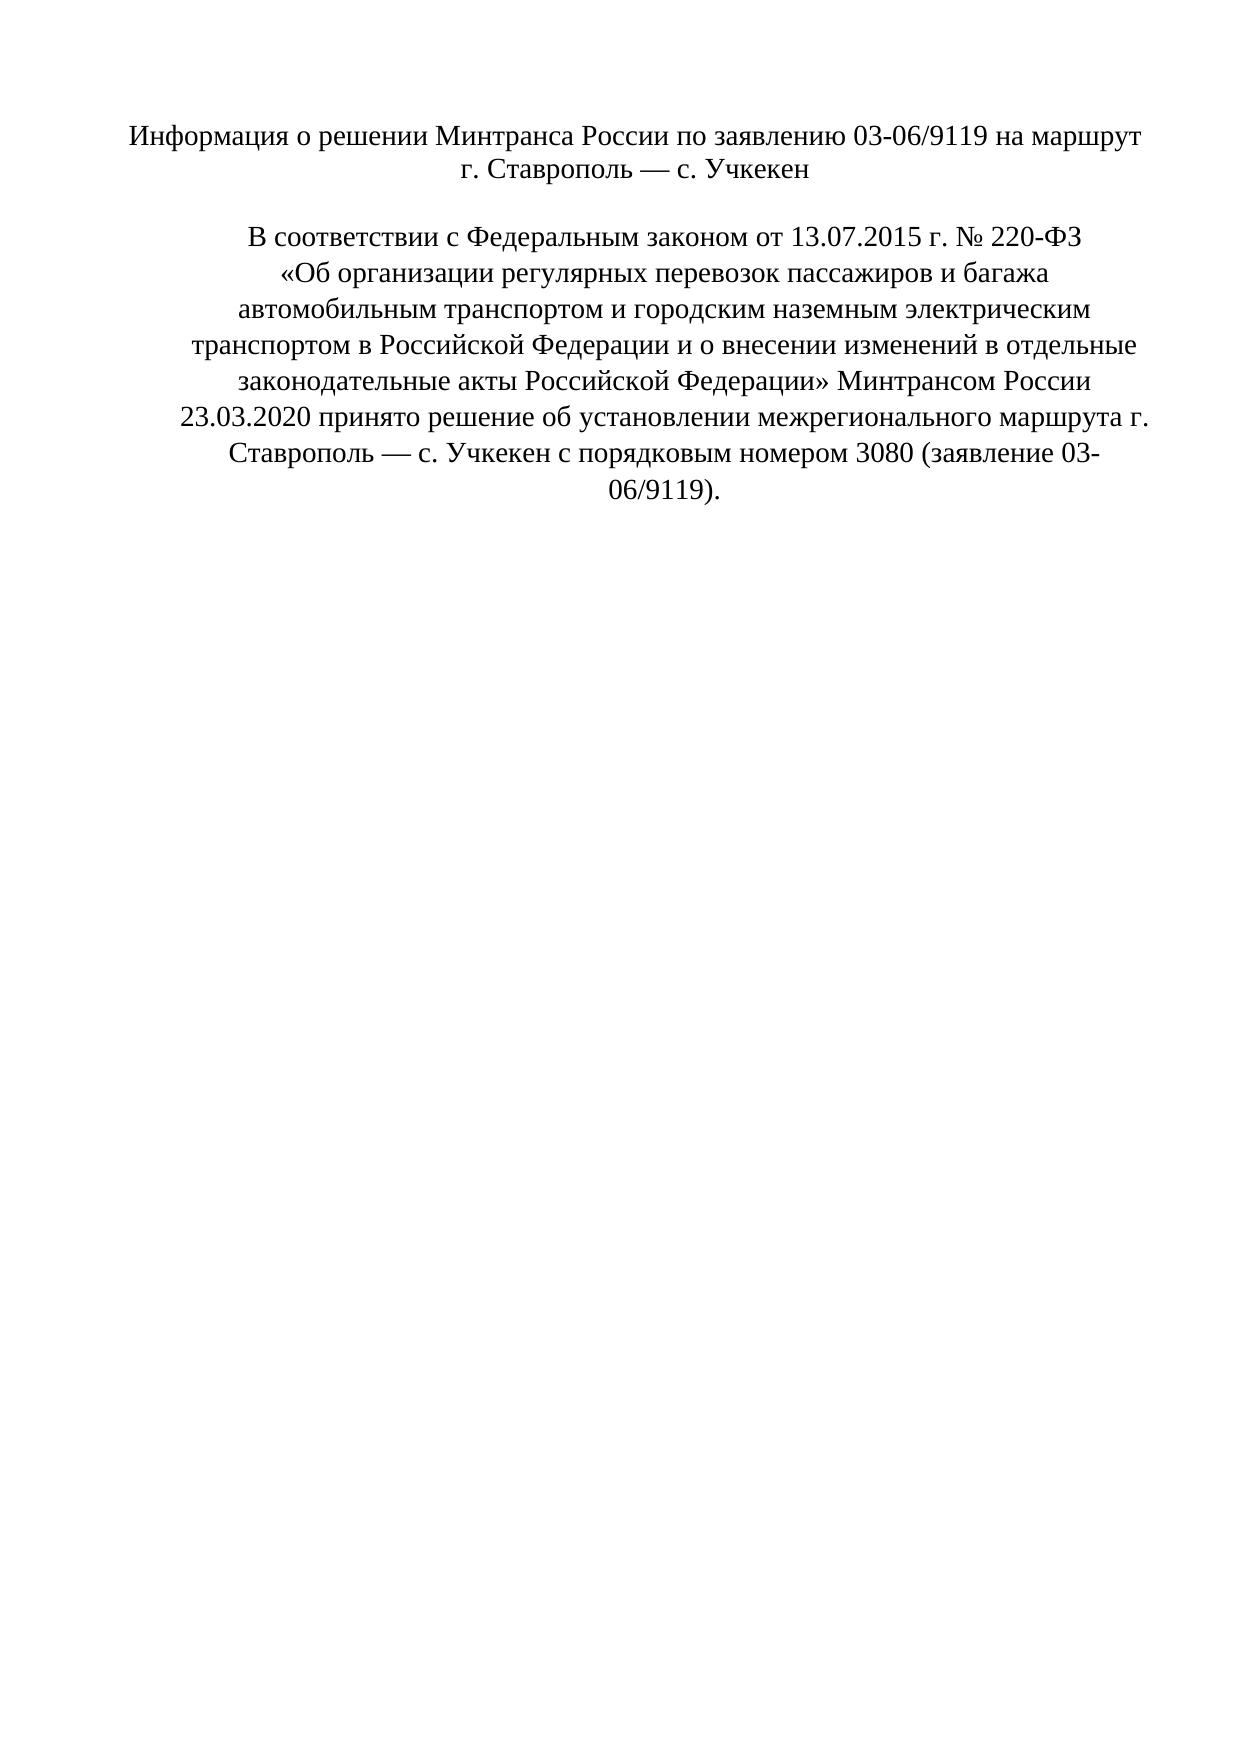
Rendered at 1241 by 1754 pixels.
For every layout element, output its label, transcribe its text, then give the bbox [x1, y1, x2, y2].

text В соответствии с Федеральным законом от 13.07.2015 г. № 220-ФЗ «Об организации регулярных перевозок пассажиров и багажа автомобильным транспортом и городским наземным электрическим транспортом в Российской Федерации и о внесении изменений в отдельные законодательные акты Российской Федерации» Минтрансом России 23.03.2020 принято решение об установлении межрегионального маршрута г. Ставрополь — с. Учкекен с порядковым номером 3080 (заявление 03-06/9119). [177, 219, 1152, 505]
text Информация о решении Минтранса России по заявлению 03-06/9119 на маршрут г. Ставрополь — с. Учкекен [118, 118, 1152, 185]
